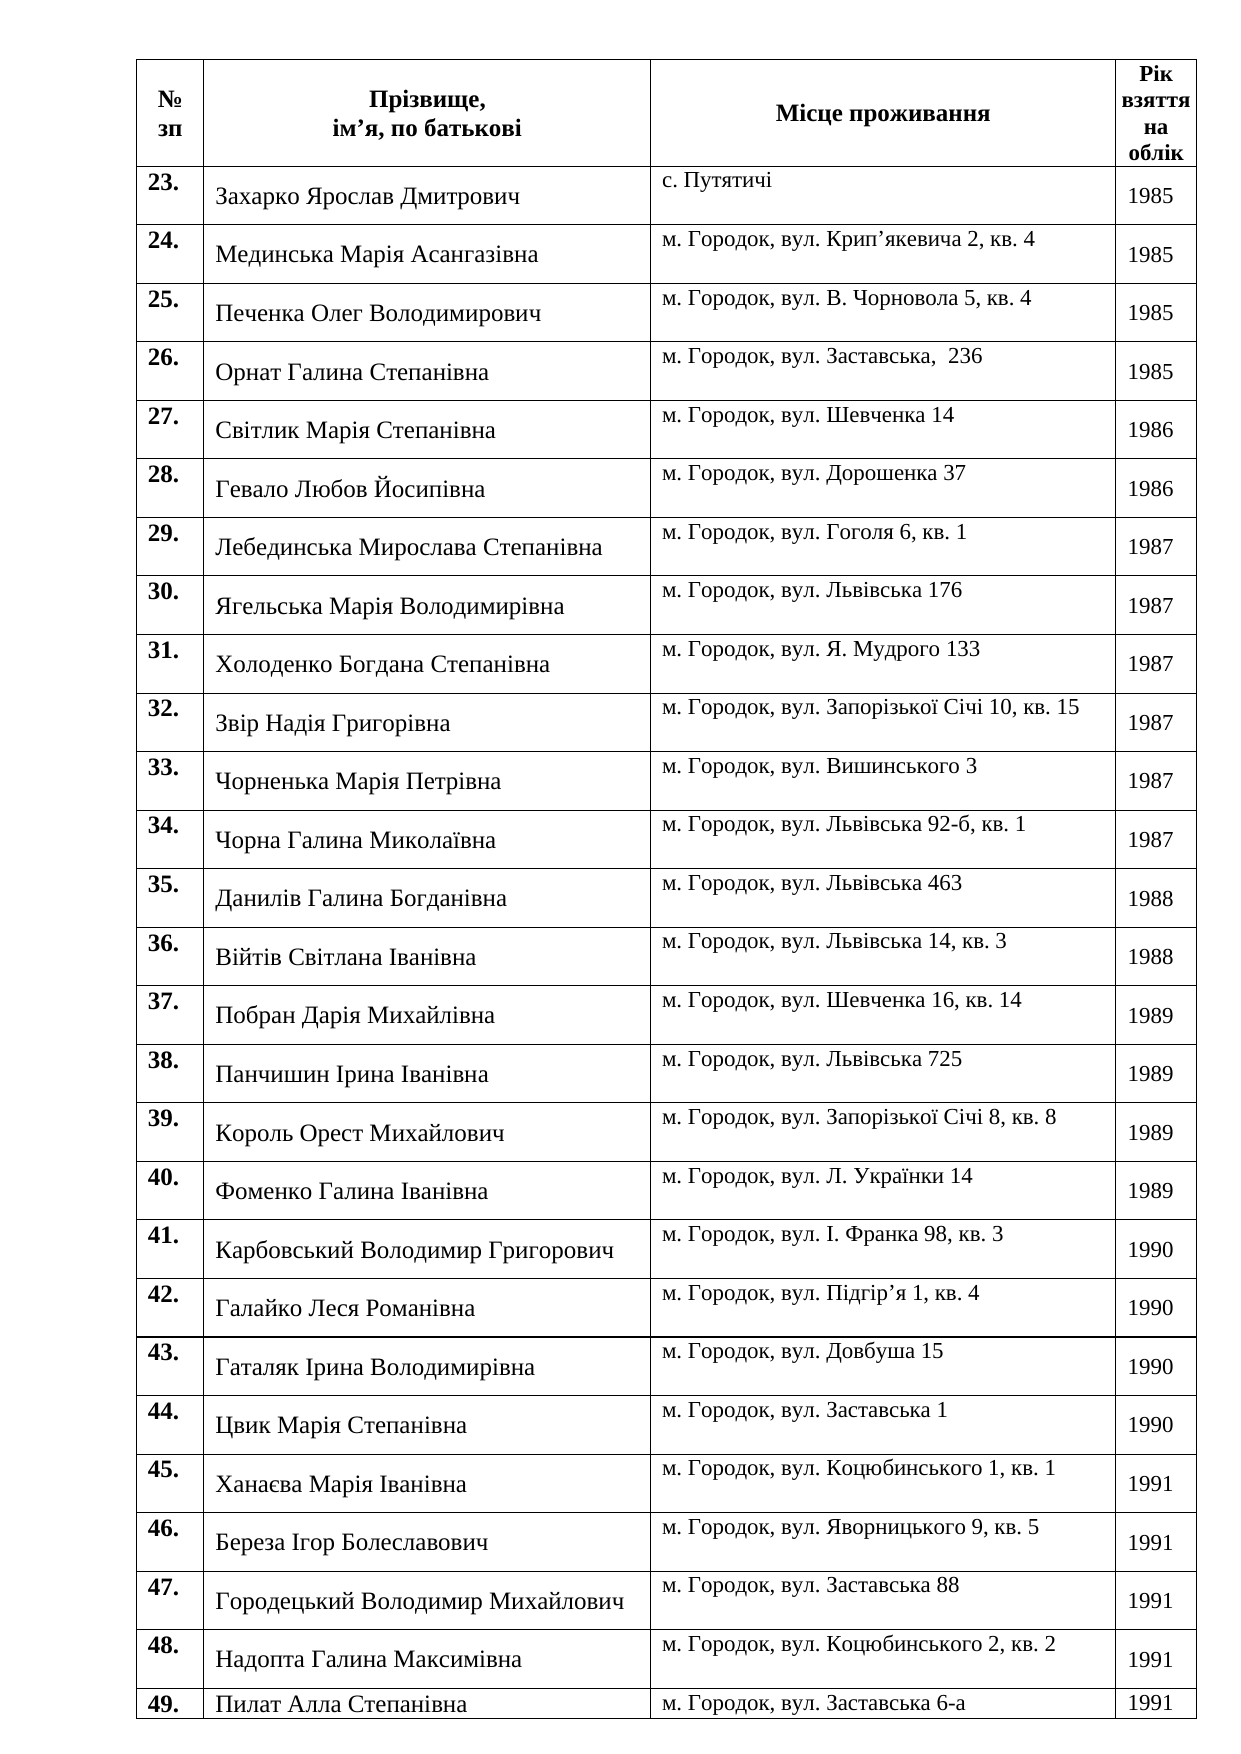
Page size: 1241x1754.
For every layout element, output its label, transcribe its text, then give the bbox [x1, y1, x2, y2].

table_cell Війтів Світлана Іванівна [204, 928, 650, 985]
table_cell [137, 1513, 203, 1571]
table_cell [137, 1630, 203, 1688]
table_cell 1990 [1116, 1220, 1196, 1278]
table_cell 1991 [1116, 1455, 1196, 1512]
table_cell [137, 635, 203, 692]
table_cell [137, 1689, 203, 1717]
table_cell м. Городок, вул. Львівська 463 [651, 869, 1115, 927]
table_cell Фоменко Галина Іванівна [204, 1162, 650, 1219]
table_cell Гаталяк Ірина Володимирівна [204, 1338, 650, 1395]
table_cell Надопта Галина Максимівна [204, 1630, 650, 1688]
table_cell м. Городок, вул. Львівська 14, кв. 3 [651, 928, 1115, 985]
table_cell [137, 1338, 203, 1395]
table_cell Городецький Володимир Михайлович [204, 1572, 650, 1629]
table_cell [137, 694, 203, 751]
table_cell Цвик Марія Степанівна [204, 1396, 650, 1453]
table_cell [137, 225, 203, 283]
table_cell 1986 [1116, 459, 1196, 517]
table_cell 1987 [1116, 518, 1196, 575]
table_cell Береза Ігор Болеславович [204, 1513, 650, 1571]
table_cell Данилів Галина Богданівна [204, 869, 650, 927]
table_cell м. Городок, вул. Дорошенка 37 [651, 459, 1115, 517]
table_header Рік взяття на облік [1116, 60, 1196, 166]
table_cell 1985 [1116, 225, 1196, 283]
table_cell Лебединська Мирослава Степанівна [204, 518, 650, 575]
table_cell [137, 167, 203, 224]
table_cell м. Городок, вул. Шевченка 16, кв. 14 [651, 986, 1115, 1044]
table_cell 1986 [1116, 401, 1196, 458]
table_cell [137, 1455, 203, 1512]
table_cell Чорненька Марія Петрівна [204, 752, 650, 809]
table_cell [137, 1396, 203, 1453]
table_cell м. Городок, вул. І. Франка 98, кв. 3 [651, 1220, 1115, 1278]
table_cell [137, 401, 203, 458]
table_cell м. Городок, вул. Довбуша 15 [651, 1338, 1115, 1395]
table_cell Печенка Олег Володимирович [204, 284, 650, 341]
table_cell [137, 1162, 203, 1219]
table_cell м. Городок, вул. Шевченка 14 [651, 401, 1115, 458]
table_cell 1989 [1116, 1162, 1196, 1219]
table_cell Мединська Марія Асангазівна [204, 225, 650, 283]
table_cell м. Городок, вул. Коцюбинського 2, кв. 2 [651, 1630, 1115, 1688]
table_cell м. Городок, вул. Заставська, 236 [651, 342, 1115, 400]
table_cell [137, 518, 203, 575]
table_cell [137, 576, 203, 634]
table_cell Ягельська Марія Володимирівна [204, 576, 650, 634]
table_cell [137, 928, 203, 985]
table_cell [137, 1279, 203, 1336]
table_cell [137, 1045, 203, 1102]
table_cell [137, 811, 203, 868]
table_cell 1990 [1116, 1338, 1196, 1395]
table_cell [137, 986, 203, 1044]
table_cell 1991 [1116, 1689, 1196, 1717]
table_cell м. Городок, вул. Коцюбинського 1, кв. 1 [651, 1455, 1115, 1512]
table_cell Ханаєва Марія Іванівна [204, 1455, 650, 1512]
table_header Місце проживання [651, 60, 1115, 166]
table_cell [137, 752, 203, 809]
table_cell Чорна Галина Миколаївна [204, 811, 650, 868]
table_cell Орнат Галина Степанівна [204, 342, 650, 400]
table_cell 1988 [1116, 928, 1196, 985]
table_cell [137, 869, 203, 927]
table_cell 1987 [1116, 752, 1196, 809]
table_cell [137, 1103, 203, 1161]
table_header № зп [137, 60, 203, 166]
table_cell 1989 [1116, 1045, 1196, 1102]
table_cell [137, 1220, 203, 1278]
table_cell м. Городок, вул. Львівська 176 [651, 576, 1115, 634]
table_cell Побран Дарія Михайлівна [204, 986, 650, 1044]
table_cell 1987 [1116, 576, 1196, 634]
table_cell с. Путятичі [651, 167, 1115, 224]
table_cell м. Городок, вул. Заставська 1 [651, 1396, 1115, 1453]
table_cell м. Городок, вул. Львівська 725 [651, 1045, 1115, 1102]
table_cell [137, 459, 203, 517]
table_cell 1991 [1116, 1513, 1196, 1571]
table_cell 1990 [1116, 1396, 1196, 1453]
table_cell м. Городок, вул. Крип’якевича 2, кв. 4 [651, 225, 1115, 283]
table_cell Галайко Леся Романівна [204, 1279, 650, 1336]
table_cell м. Городок, вул. Запорізької Січі 8, кв. 8 [651, 1103, 1115, 1161]
table_cell [137, 1572, 203, 1629]
table_cell м. Городок, вул. Вишинського 3 [651, 752, 1115, 809]
table_cell Звір Надія Григорівна [204, 694, 650, 751]
table_cell Карбовський Володимир Григорович [204, 1220, 650, 1278]
table_cell м. Городок, вул. Львівська 92-б, кв. 1 [651, 811, 1115, 868]
table_cell Холоденко Богдана Степанівна [204, 635, 650, 692]
table_cell 1989 [1116, 1103, 1196, 1161]
table_cell 1987 [1116, 811, 1196, 868]
table_header Прізвище, ім’я, по батькові [204, 60, 650, 166]
table_cell 1991 [1116, 1572, 1196, 1629]
table_cell 1987 [1116, 694, 1196, 751]
table_cell м. Городок, вул. Л. Українки 14 [651, 1162, 1115, 1219]
table_cell м. Городок, вул. Гоголя 6, кв. 1 [651, 518, 1115, 575]
table_cell м. Городок, вул. Я. Мудрого 133 [651, 635, 1115, 692]
table_cell Король Орест Михайлович [204, 1103, 650, 1161]
table_cell Пилат Алла Степанівна [204, 1689, 650, 1717]
table_cell [137, 284, 203, 341]
table_cell 1985 [1116, 342, 1196, 400]
table_cell м. Городок, вул. Яворницького 9, кв. 5 [651, 1513, 1115, 1571]
table_cell 1990 [1116, 1279, 1196, 1336]
table_cell [137, 342, 203, 400]
table_cell 1985 [1116, 167, 1196, 224]
table_cell Світлик Марія Степанівна [204, 401, 650, 458]
table_cell 1991 [1116, 1630, 1196, 1688]
table_cell Панчишин Ірина Іванівна [204, 1045, 650, 1102]
table_cell м. Городок, вул. Заставська 88 [651, 1572, 1115, 1629]
table_cell 1988 [1116, 869, 1196, 927]
table_cell 1985 [1116, 284, 1196, 341]
table_cell м. Городок, вул. Підгір’я 1, кв. 4 [651, 1279, 1115, 1336]
table_cell м. Городок, вул. В. Чорновола 5, кв. 4 [651, 284, 1115, 341]
table_cell 1987 [1116, 635, 1196, 692]
table_cell Захарко Ярослав Дмитрович [204, 167, 650, 224]
table_cell м. Городок, вул. Заставська 6-а [651, 1689, 1115, 1717]
table_cell Гевало Любов Йосипівна [204, 459, 650, 517]
table_cell 1989 [1116, 986, 1196, 1044]
table_cell м. Городок, вул. Запорізької Січі 10, кв. 15 [651, 694, 1115, 751]
